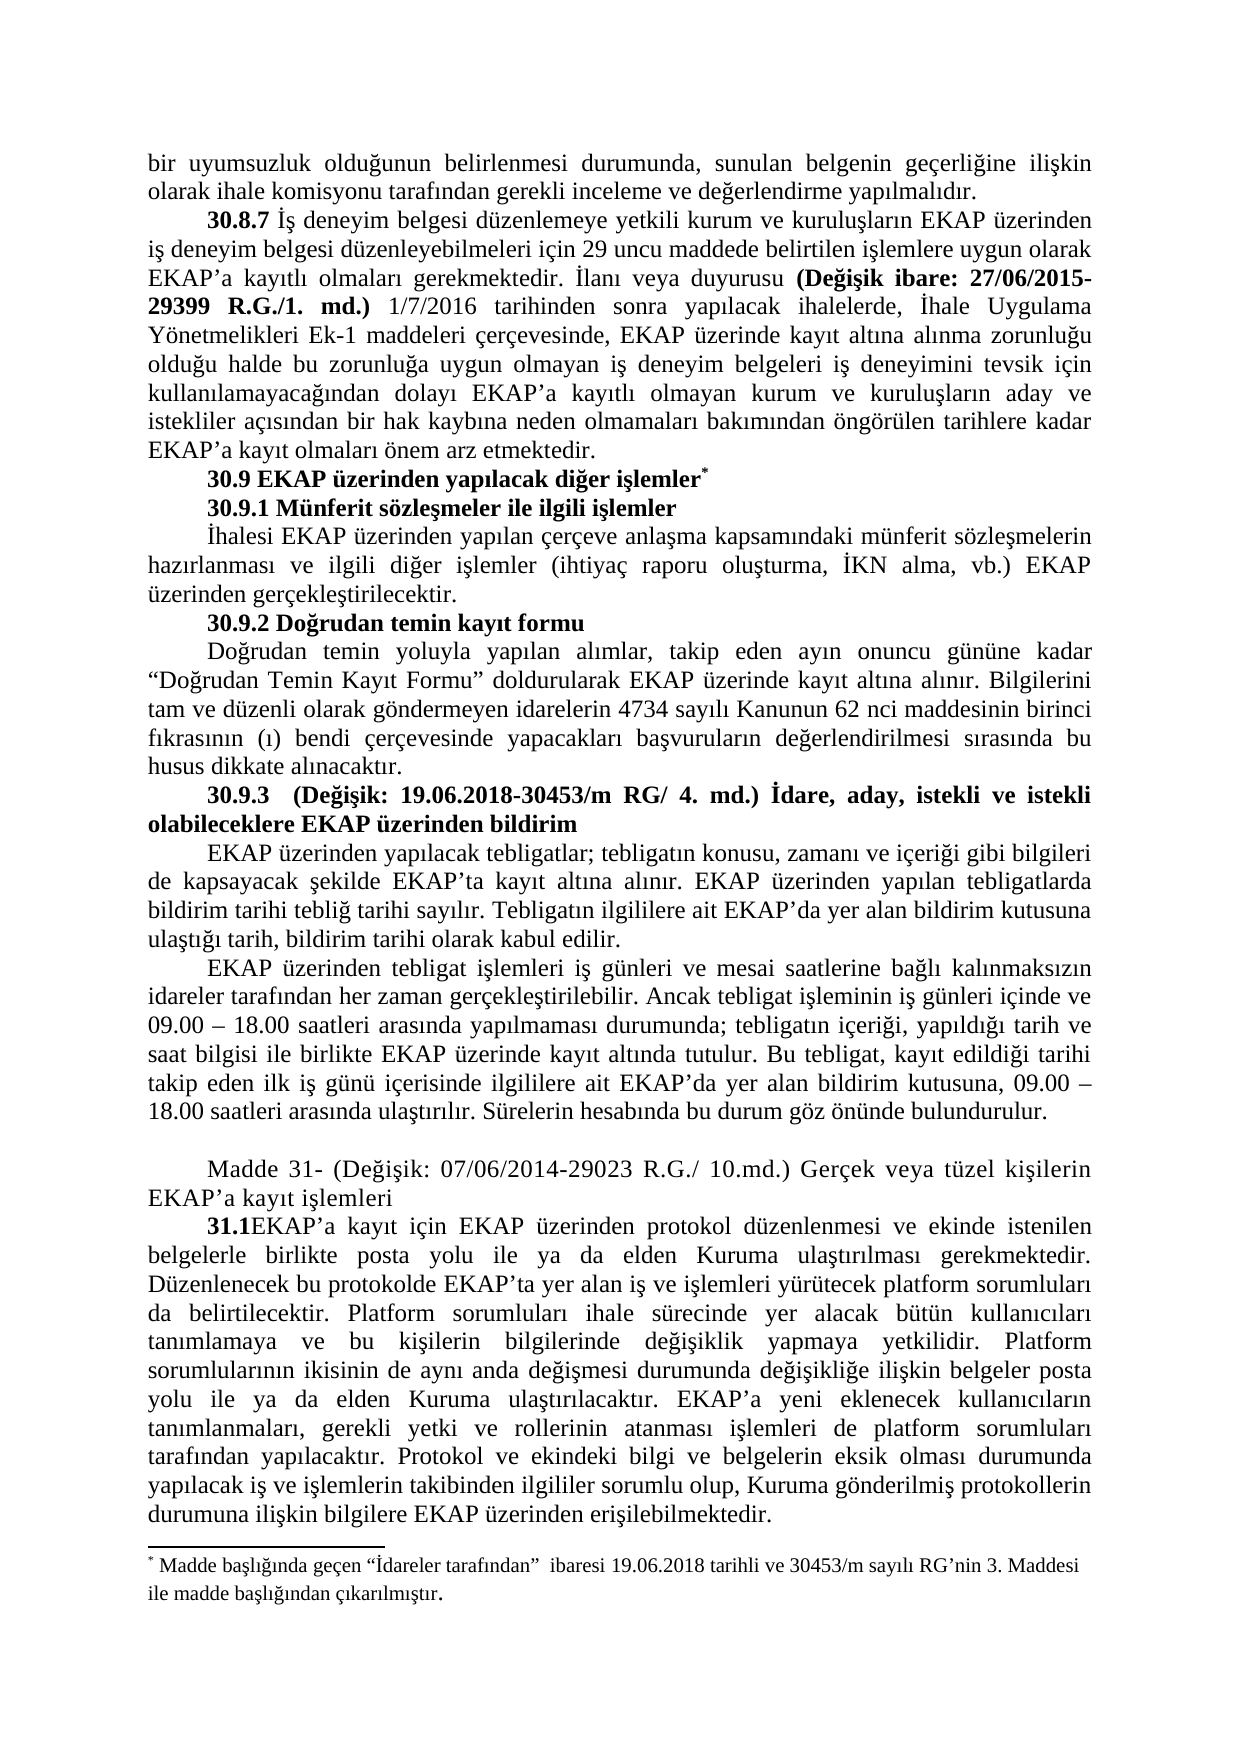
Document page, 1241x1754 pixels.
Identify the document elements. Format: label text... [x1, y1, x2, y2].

subtitle Madde 31- (Değişik: 07/06/2014-29023 R.G./ 10.md.) Gerçek veya tüzel kişilerin EKAP’a kayıt işlemleri [148, 1154, 1092, 1211]
text 31.1EKAP’a kayıt için EKAP üzerinden protokol düzenlenmesi ve ekinde istenilen belgelerle birlikte posta yolu ile ya da elden Kuruma ulaştırılması gerekmektedir. Düzenlenecek bu protokolde EKAP’ta yer alan iş ve işlemleri yürütecek platform sorumluları da belirtilecektir. Platform sorumluları ihale sürecinde yer alacak bütün kullanıcıları tanımlamaya ve bu kişilerin bilgilerinde değişiklik yapmaya yetkilidir. Platform sorumlularının ikisinin de aynı anda değişmesi durumunda değişikliğe ilişkin belgeler posta yolu ile ya da elden Kuruma ulaştırılacaktır. EKAP’a yeni eklenecek kullanıcıların tanımlanmaları, gerekli yetki ve rollerinin atanması işlemleri de platform sorumluları tarafından yapılacaktır. Protokol ve ekindeki bilgi ve belgelerin eksik olması durumunda yapılacak iş ve işlemlerin takibinden ilgililer sorumlu olup, Kuruma gönderilmiş protokollerin durumuna ilişkin bilgilere EKAP üzerinden erişilebilmektedir. [148, 1211, 1092, 1528]
text EKAP üzerinden yapılacak tebligatlar; tebligatın konusu, zamanı ve içeriği gibi bilgileri de kapsayacak şekilde EKAP’ta kayıt altına alınır. EKAP üzerinden yapılan tebligatlarda bildirim tarihi tebliğ tarihi sayılır. Tebligatın ilgililere ait EKAP’da yer alan bildirim kutusuna ulaştığı tarih, bildirim tarihi olarak kabul edilir. [148, 838, 1092, 953]
text İhalesi EKAP üzerinden yapılan çerçeve anlaşma kapsamındaki münferit sözleşmelerin hazırlanması ve ilgili diğer işlemler (ihtiyaç raporu oluşturma, İKN alma, vb.) EKAP üzerinden gerçekleştirilecektir. [148, 521, 1092, 608]
text Doğrudan temin yoluyla yapılan alımlar, takip eden ayın onuncu gününe kadar “Doğrudan Temin Kayıt Formu” doldurularak EKAP üzerinde kayıt altına alınır. Bilgilerini tam ve düzenli olarak göndermeyen idarelerin 4734 sayılı Kanunun 62 nci maddesinin birinci fıkrasının (ı) bendi çerçevesinde yapacakları başvuruların değerlendirilmesi sırasında bu husus dikkate alınacaktır. [148, 636, 1092, 780]
text 30.9.2 Doğrudan temin kayıt formu [148, 608, 1092, 636]
text 30.9.3 (Değişik: 19.06.2018-30453/m RG/ 4. md.) İdare, aday, istekli ve istekli olabileceklere EKAP üzerinden bildirim [148, 780, 1092, 838]
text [148, 148, 1092, 205]
text EKAP üzerinden tebligat işlemleri iş günleri ve mesai saatlerine bağlı kalınmaksızın idareler tarafından her zaman gerçekleştirilebilir. Ancak tebligat işleminin iş günleri içinde ve 09.00 – 18.00 saatleri arasında yapılmaması durumunda; tebligatın içeriği, yapıldığı tarih ve saat bilgisi ile birlikte EKAP üzerinde kayıt altında tutulur. Bu tebligat, kayıt edildiği tarihi takip eden ilk iş günü içerisinde ilgililere ait EKAP’da yer alan bildirim kutusuna, 09.00 – 18.00 saatleri arasında ulaştırılır. Sürelerin hesabında bu durum göz önünde bulundurulur. [148, 953, 1092, 1125]
text 30.8.7 İş deneyim belgesi düzenlemeye yetkili kurum ve kuruluşların EKAP üzerinden iş deneyim belgesi düzenleyebilmeleri için 29 uncu maddede belirtilen işlemlere uygun olarak EKAP’a kayıtlı olmaları gerekmektedir. İlanı veya duyurusu (Değişik ibare: 27/06/2015-29399 R.G./1. md.) 1/7/2016 tarihinden sonra yapılacak ihalelerde, İhale Uygulama Yönetmelikleri Ek-1 maddeleri çerçevesinde, EKAP üzerinde kayıt altına alınma zorunluğu olduğu halde bu zorunluğa uygun olmayan iş deneyim belgeleri iş deneyimini tevsik için kullanılamayacağından dolayı EKAP’a kayıtlı olmayan kurum ve kuruluşların aday ve istekliler açısından bir hak kaybına neden olmamaları bakımından öngörülen tarihlere kadar EKAP’a kayıt olmaları önem arz etmektedir. [148, 205, 1092, 464]
text 30.9 EKAP üzerinden yapılacak diğer işlemler [148, 464, 1092, 493]
text 30.9.1 Münferit sözleşmeler ile ilgili işlemler [148, 493, 1092, 521]
